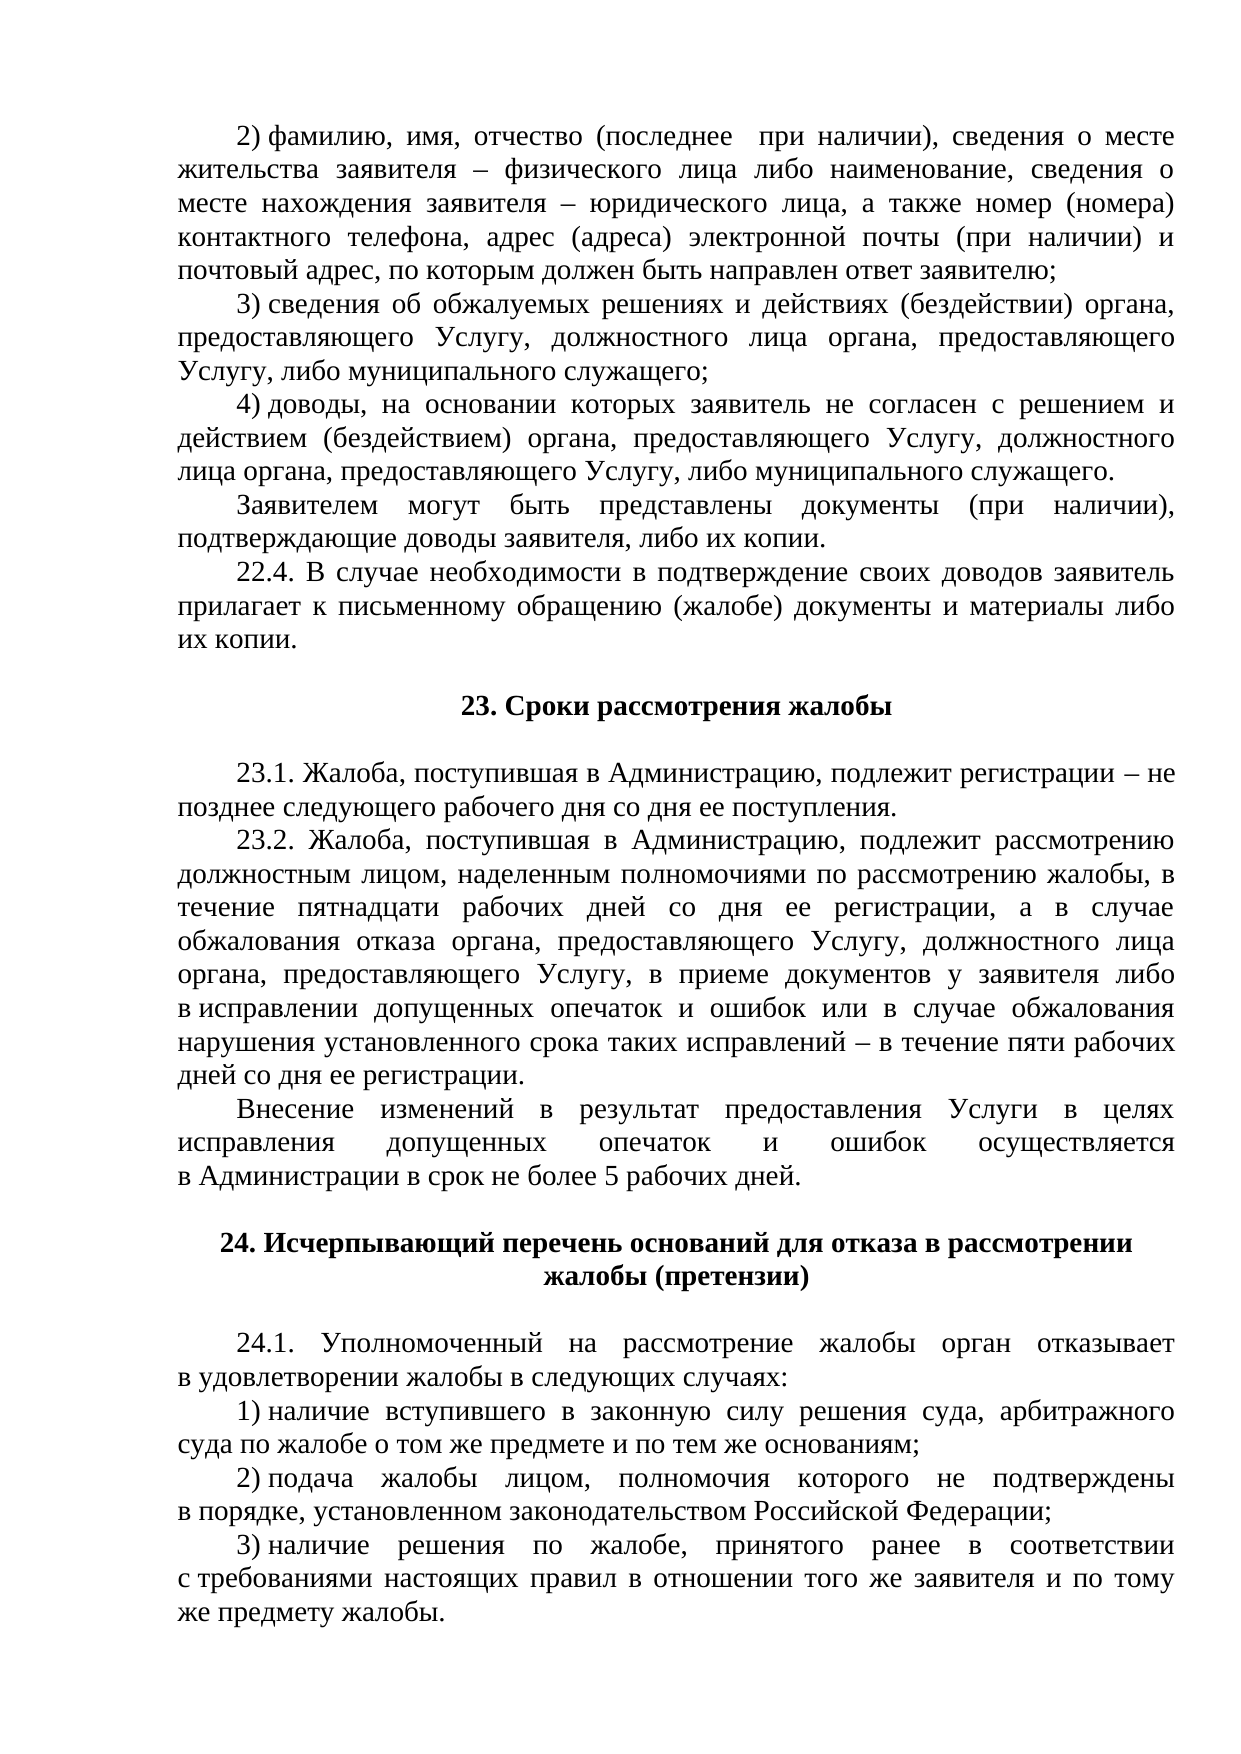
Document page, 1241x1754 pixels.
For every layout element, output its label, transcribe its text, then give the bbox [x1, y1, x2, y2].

text 23.2. Жалоба, поступившая в Администрацию, подлежит рассмотрению должностным лицом, наделенным полномочиями по рассмотрению жалобы, в течение пятнадцати рабочих дней со дня ее регистрации, а в случае обжалования отказа органа, предоставляющего Услугу, должностного лица органа, предоставляющего Услугу, в приеме документов у заявителя либо в исправлении допущенных опечаток и ошибок или в случае обжалования нарушения установленного срока таких исправлений – в течение пяти рабочих дней со дня ее регистрации. [177, 822, 1176, 1091]
text 3) наличие решения по жалобе, принятого ранее в соответствии с требованиями настоящих правил в отношении того же заявителя и по тому же предмету жалобы. [177, 1527, 1176, 1627]
text 24.1. Уполномоченный на рассмотрение жалобы орган отказывает в удовлетворении жалобы в следующих случаях: [177, 1326, 1176, 1393]
text 2) подача жалобы лицом, полномочия которого не подтверждены в порядке, установленном законодательством Российской Федерации; [177, 1460, 1176, 1527]
text 24. Исчерпывающий перечень оснований для отказа в рассмотрении [177, 1225, 1176, 1258]
text жалобы (претензии) [177, 1258, 1176, 1292]
text 1) наличие вступившего в законную силу решения суда, арбитражного суда по жалобе о том же предмете и по тем же основаниям; [177, 1393, 1176, 1460]
text 4) доводы, на основании которых заявитель не согласен с решением и действием (бездействием) органа, предоставляющего Услугу, должностного лица органа, предоставляющего Услугу, либо муниципального служащего. [177, 386, 1176, 487]
text Внесение изменений в результат предоставления Услуги в целях исправления допущенных опечаток и ошибок осуществляется в Администрации в срок не более 5 рабочих дней. [177, 1091, 1176, 1191]
text 2) фамилию, имя, отчество (последнее при наличии), сведения о месте жительства заявителя – физического лица либо наименование, сведения о месте нахождения заявителя – юридического лица, а также номер (номера) контактного телефона, адрес (адреса) электронной почты (при наличии) и почтовый адрес, по которым должен быть направлен ответ заявителю; [177, 118, 1176, 286]
text 22.4. В случае необходимости в подтверждение своих доводов заявитель прилагает к письменному обращению (жалобе) документы и материалы либо их копии. [177, 554, 1176, 655]
text 23. Сроки рассмотрения жалобы [177, 688, 1176, 722]
text 3) сведения об обжалуемых решениях и действиях (бездействии) органа, предоставляющего Услугу, должностного лица органа, предоставляющего Услугу, либо муниципального служащего; [177, 286, 1176, 386]
text Заявителем могут быть представлены документы (при наличии), подтверждающие доводы заявителя, либо их копии. [177, 487, 1176, 554]
text 23.1. Жалоба, поступившая в Администрацию, подлежит регистрации – не позднее следующего рабочего дня со дня ее поступления. [177, 755, 1176, 822]
